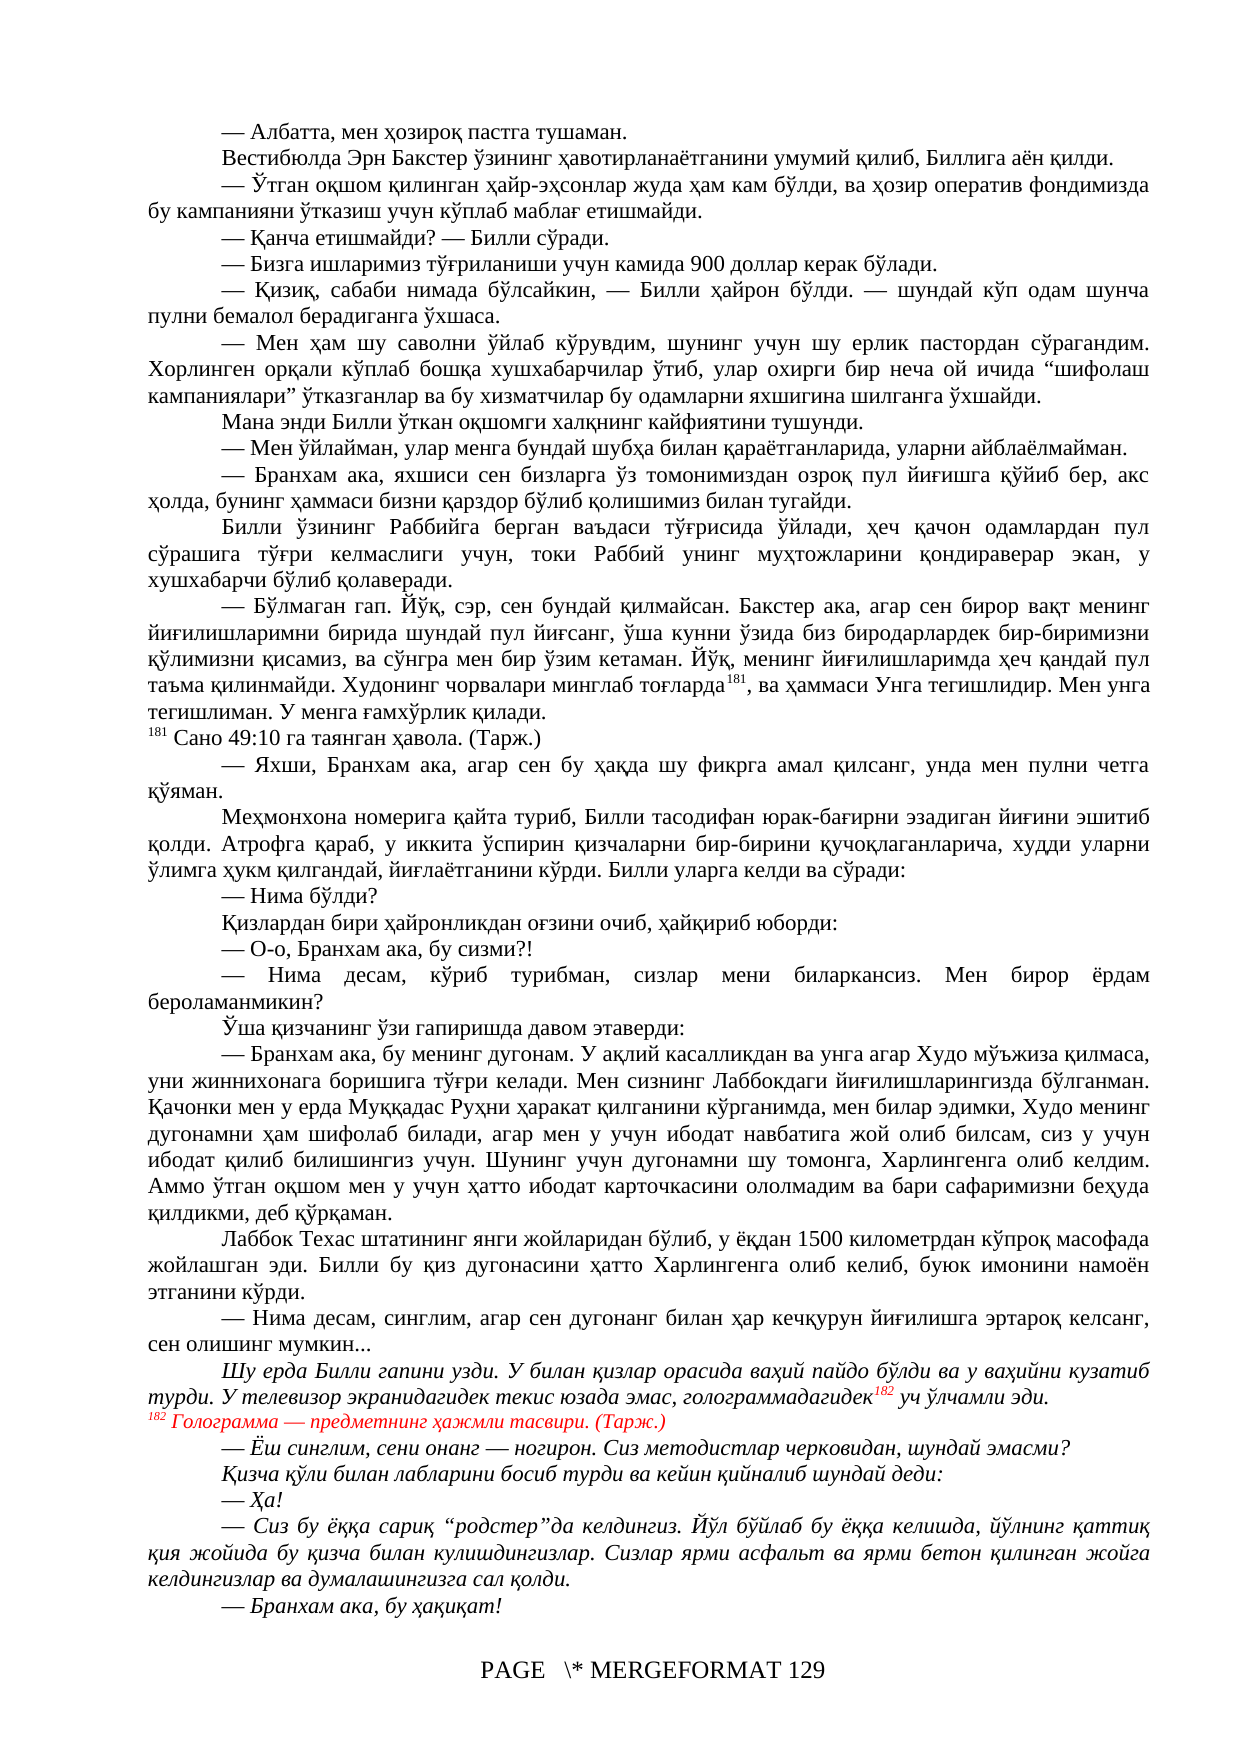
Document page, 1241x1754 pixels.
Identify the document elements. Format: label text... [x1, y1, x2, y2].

text ― Бўлмаган гап. Йўқ, сэр, сен бундай қилмайсан. Бакстер ака, агар сен бирор вақт менинг йиғилишларимни бирида шундай пул йиғсанг, ўша кунни ўзида биз биродарлардек бир-биримизни қўлимизни қисамиз, ва сўнгра мен бир ўзим кетаман. Йўқ, менинг йиғилишларимда ҳеч қандай пул таъма қилинмайди. Худонинг чорвалари минглаб тоғларда181, ва ҳаммаси Унга тегишлидир. Мен унга тегишлиман. У менга ғамхўрлик қилади. [148, 592, 1152, 724]
text Қизлардан бири ҳайронликдан оғзини очиб, ҳайқириб юборди: [148, 909, 1152, 935]
text ― Бранхам ака, яхшиси сен бизларга ўз томонимиздан озроқ пул йиғишга қўйиб бер, акс ҳолда, бунинг ҳаммаси бизни қарздор бўлиб қолишимиз билан тугайди. [148, 461, 1152, 513]
text Билли ўзининг Раббийга берган ваъдаси тўғрисида ўйлади, ҳеч қачон одамлардан пул сўрашига тўғри келмаслиги учун, токи Раббий унинг муҳтожларини қондираверар экан, у хушхабарчи бўлиб қолаверади. [148, 513, 1152, 592]
text ― Бранхам ака, бу ҳақиқат! [148, 1592, 1152, 1618]
text 182 Голограмма ― предметнинг ҳажмли тасвири. (Тарж.) [148, 1409, 1152, 1433]
text ― О-о, Бранхам ака, бу сизми?! [148, 935, 1152, 961]
text Қизча қўли билан лабларини босиб турди ва кейин қийналиб шундай деди: [148, 1460, 1152, 1486]
text Ўша қизчанинг ўзи гапиришда давом этаверди: [148, 1014, 1152, 1041]
text Вестибюлда Эрн Бакстер ўзининг ҳавотирланаётганини умумий қилиб, Биллига аён қилди. [148, 144, 1152, 171]
text ― Мен ҳам шу саволни ўйлаб кўрувдим, шунинг учун шу ерлик пастордан сўрагандим. Хорлинген орқали кўплаб бошқа хушхабарчилар ўтиб, улар охирги бир неча ой ичида “шифолаш кампаниялари” ўтказганлар ва бу хизматчилар бу одамларни яхшигина шилганга ўхшайди. [148, 329, 1152, 408]
text ― Яхши, Бранхам ака, агар сен бу ҳақда шу фикрга амал қилсанг, унда мен пулни четга қўяман. [148, 751, 1152, 803]
text Лаббок Техас штатининг янги жойларидан бўлиб, у ёқдан 1500 километрдан кўпроқ масофада жойлашган эди. Билли бу қиз дугонасини ҳатто Харлингенга олиб келиб, буюк имонини намоён этганини кўрди. [148, 1225, 1152, 1304]
text ― Мен ўйлайман, улар менга бундай шубҳа билан қараётганларида, уларни айблаёлмайман. [148, 434, 1152, 461]
text ― Ёш синглим, сени онанг ― ногирон. Сиз методистлар черковидан, шундай эмасми? [148, 1433, 1152, 1460]
text 181 Сано 49:10 га таянган ҳавола. (Тарж.) [148, 724, 1152, 751]
text ― Қизиқ, сабаби нимада бўлсайкин, ― Билли ҳайрон бўлди. ― шундай кўп одам шунча пулни бемалол берадиганга ўхшаса. [148, 276, 1152, 329]
text ― Бранхам ака, бу менинг дугонам. У ақлий касалликдан ва унга агар Худо мўъжиза қилмаса, уни жиннихонага боришига тўғри келади. Мен сизнинг Лаббокдаги йиғилишларингизда бўлганман. Қачонки мен у ерда Муққадас Руҳни ҳаракат қилганини кўрганимда, мен билар эдимки, Худо менинг дугонамни ҳам шифолаб билади, агар мен у учун ибодат навбатига жой олиб билсам, сиз у учун ибодат қилиб билишингиз учун. Шунинг учун дугонамни шу томонга, Харлингенга олиб келдим. Аммо ўтган оқшом мен у учун ҳатто ибодат карточкасини ололмадим ва бари сафаримизни беҳуда қилдикми, деб қўрқаман. [148, 1041, 1152, 1225]
text ― Нима десам, синглим, агар сен дугонанг билан ҳар кечқурун йиғилишга эртароқ келсанг, сен олишинг мумкин... [148, 1304, 1152, 1357]
text ― Қанча етишмайди? ― Билли сўради. [148, 223, 1152, 250]
text ― Бизга ишларимиз тўғриланиши учун камида 900 доллар керак бўлади. [148, 250, 1152, 276]
text Мана энди Билли ўткан оқшомги халқнинг кайфиятини тушунди. [148, 408, 1152, 434]
text ― Сиз бу ёққа сариқ “родстер”да келдингиз. Йўл бўйлаб бу ёққа келишда, йўлнинг қаттиқ қия жойида бу қизча билан кулишдингизлар. Сизлар ярми асфальт ва ярми бетон қилинган жойга келдингизлар ва думалашингизга сал қолди. [148, 1513, 1152, 1592]
text Меҳмонхона номерига қайта туриб, Билли тасодифан юрак-бағирни эзадиган йиғини эшитиб қолди. Атрофга қараб, у иккита ўспирин қизчаларни бир-бирини қучоқлаганларича, худди уларни ўлимга ҳукм қилгандай, йиғлаётганини кўрди. Билли уларга келди ва сўради: [148, 803, 1152, 882]
text ― Ўтган оқшом қилинган ҳайр-эҳсонлар жуда ҳам кам бўлди, ва ҳозир оператив фондимизда бу кампанияни ўтказиш учун кўплаб маблағ етишмайди. [148, 171, 1152, 223]
text Шу ерда Билли гапини узди. У билан қизлар орасида ваҳий пайдо бўлди ва у ваҳийни кузатиб турди. У телевизор экранидагидек текис юзада эмас, голограммадагидек182 уч ўлчамли эди. [148, 1357, 1152, 1409]
text ― Ҳа! [148, 1486, 1152, 1513]
text ― Нима бўлди? [148, 882, 1152, 909]
text ― Нима десам, кўриб турибман, сизлар мени биларкансиз. Мен бирор ёрдам бероламанмикин? [148, 961, 1152, 1014]
text ― Албатта, мен ҳозироқ пастга тушаман. [148, 118, 1152, 144]
